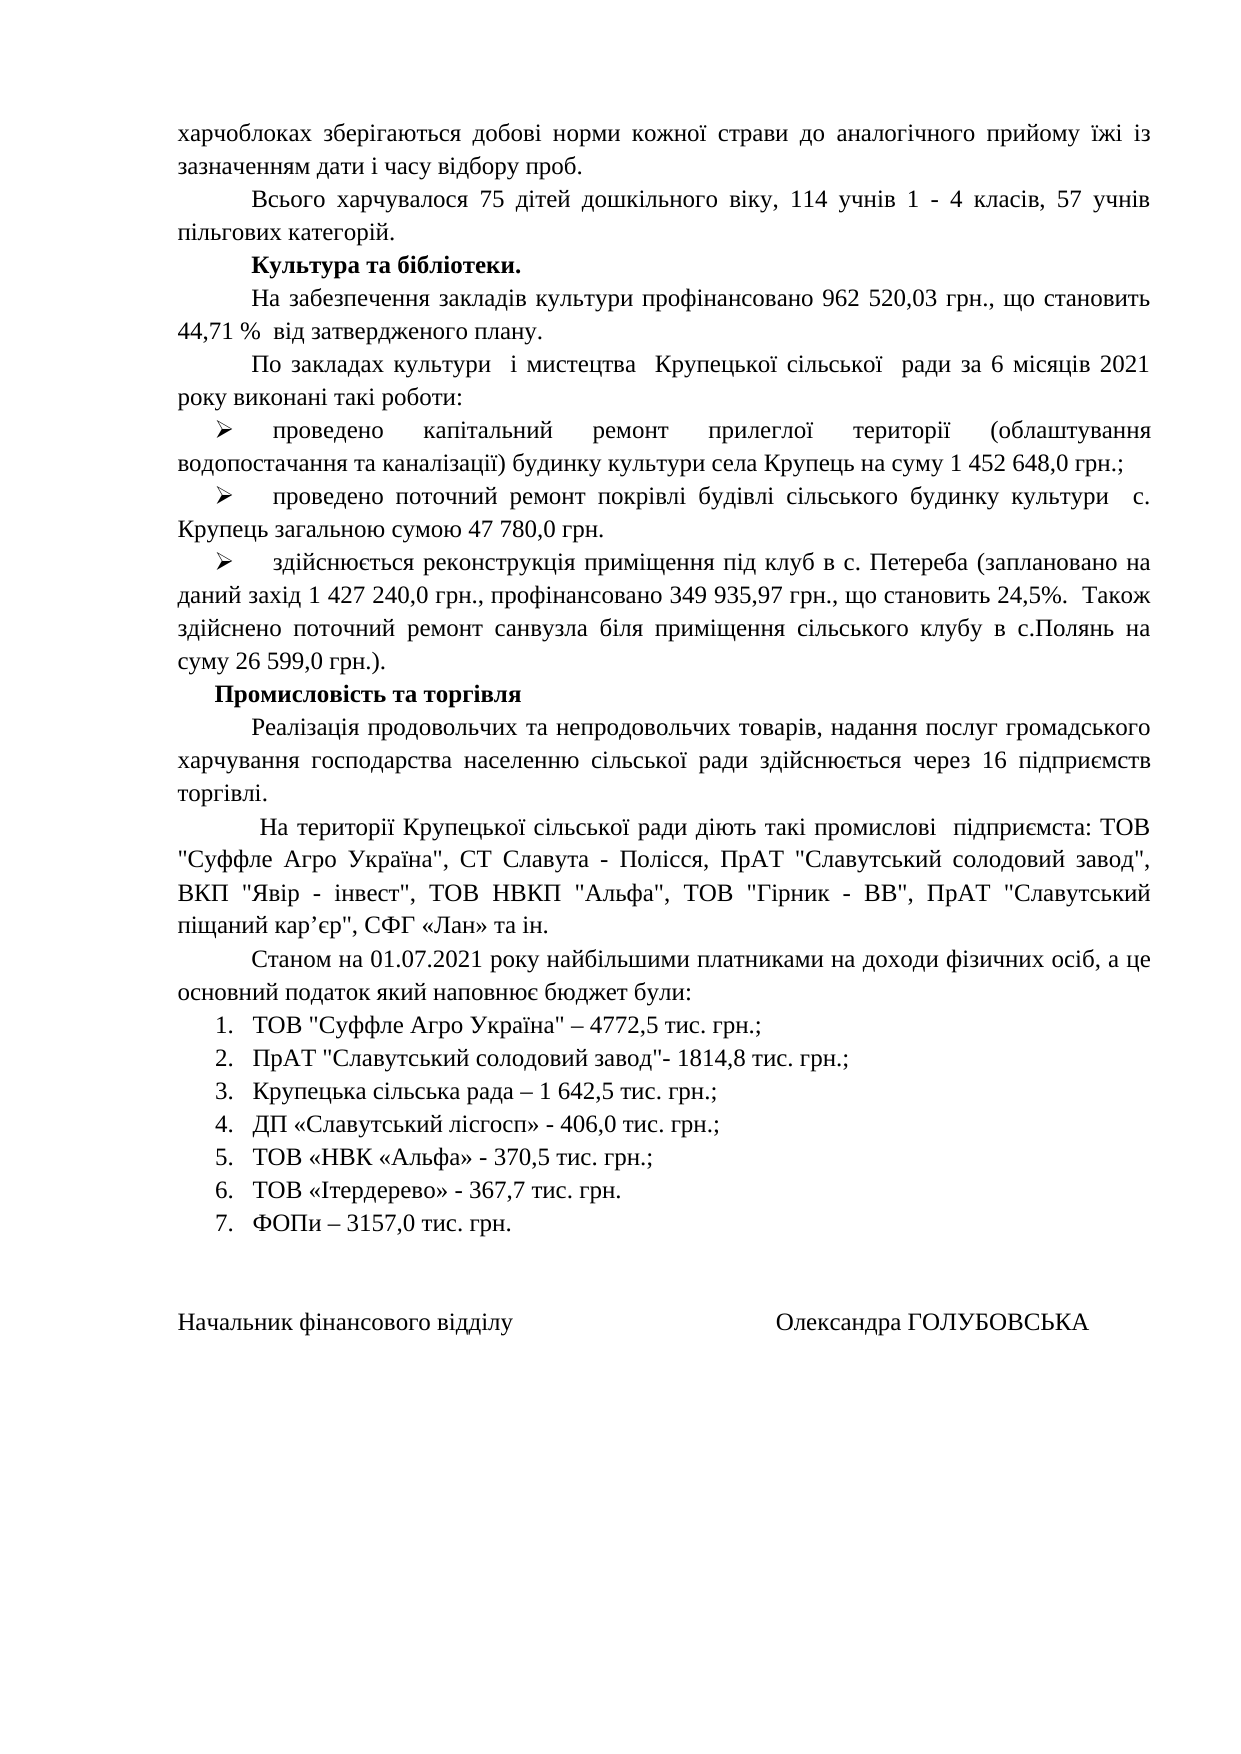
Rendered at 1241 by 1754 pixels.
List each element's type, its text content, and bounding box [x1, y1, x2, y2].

list ТОВ «НВК «Альфа» - 370,5 тис. грн.; [215, 1142, 1152, 1171]
list ТОВ "Суффле Агро Україна" – 4772,5 тис. грн.; [215, 1010, 1152, 1038]
text На забезпечення закладів культури профінансовано 962 520,03 грн., що становить 44,71 % від затвердженого плану. [177, 283, 1152, 345]
list Крупецька сільська рада – 1 642,5 тис. грн.; [215, 1076, 1152, 1104]
text Культура та бібліотеки. [177, 250, 1152, 279]
text Станом на 01.07.2021 року найбільшими платниками на доходи фізичних осіб, а це основний податок який наповнює бюджет були: [177, 944, 1152, 1005]
text Промисловість та торгівля [214, 679, 1152, 708]
list ДП «Славутський лісгосп» - 406,0 тис. грн.; [215, 1109, 1152, 1137]
list ФОПи – 3157,0 тис. грн. [215, 1208, 1152, 1237]
text По закладах культури і мистецтва Крупецької сільської ради за 6 місяців 2021 року виконані такі роботи: [177, 349, 1152, 411]
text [177, 118, 1152, 180]
list здійснюється реконструкція приміщення під клуб в с. Петереба (заплановано на даний захід 1 427 240,0 грн., профінансовано 349 935,97 грн., що становить 24,5%. Також здійснено поточний ремонт санвузла біля приміщення сільського клубу в с.Полянь на суму 26 599,0 грн.). [177, 547, 1152, 675]
text Реалізація продовольчих та непродовольчих товарів, надання послуг громадського харчування господарства населенню сільської ради здійснюється через 16 підприємств торгівлі. [177, 712, 1152, 807]
text На території Крупецької сільської ради діють такі промислові підприємста: ТОВ "Суффле Агро Україна", СТ Славута - Полісся, ПрАТ "Славутський солодовий завод", ВКП "Явір - інвест", ТОВ НВКП "Альфа", ТОВ "Гірник - ВВ", ПрАТ "Славутський піщаний кар’єр", СФГ «Лан» та ін. [177, 812, 1152, 939]
list проведено поточний ремонт покрівлі будівлі сільського будинку культури с. Крупець загальною сумою 47 780,0 грн. [177, 481, 1152, 543]
list проведено капітальний ремонт прилеглої території (облаштування водопостачання та каналізації) будинку культури села Крупець на суму 1 452 648,0 грн.; [177, 415, 1152, 477]
list ПрАТ "Славутський солодовий завод"- 1814,8 тис. грн.; [215, 1043, 1152, 1071]
text Начальник фінансового відділу Олександра ГОЛУБОВСЬКА [177, 1307, 1152, 1336]
list ТОВ «Ітердерево» - 367,7 тис. грн. [215, 1175, 1152, 1203]
text Всього харчувалося 75 дітей дошкільного віку, 114 учнів 1 - 4 класів, 57 учнів пільгових категорій. [177, 184, 1152, 246]
